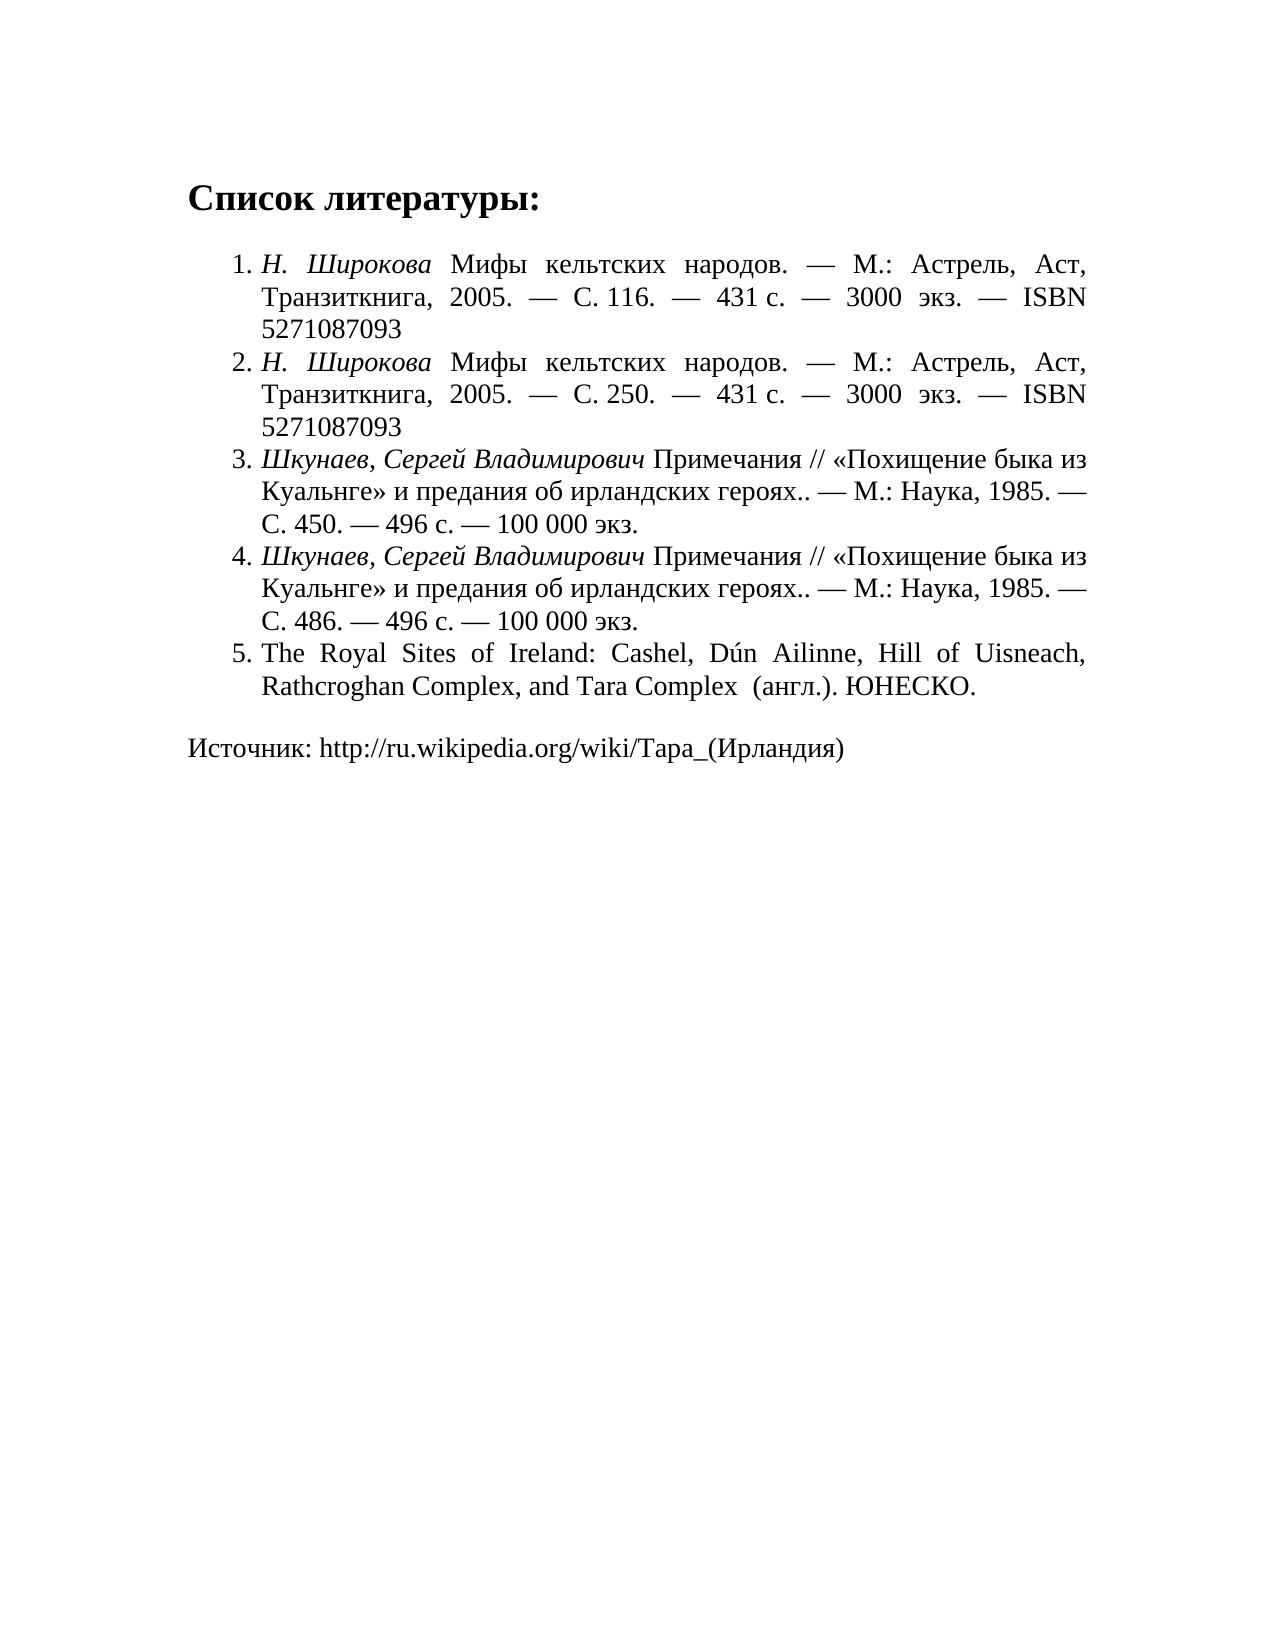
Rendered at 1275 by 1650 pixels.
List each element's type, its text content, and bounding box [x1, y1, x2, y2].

text Источник: http://ru.wikipedia.org/wiki/Тара_(Ирландия) [187, 731, 1087, 763]
list Н. Широкова Мифы кельтских народов. — М.: Астрель, Аст, Транзиткнига, 2005. — С. 250. — 431 с. — 3000 экз. — ISBN 5271087093 [232, 345, 1087, 442]
list Список литературы: [187, 175, 1087, 218]
list Шкунаев, Сергей Владимирович Примечания // «Похищение быка из Куальнге» и предания об ирландских героях.. — М.: Наука, 1985. — С. 450. — 496 с. — 100 000 экз. [232, 442, 1087, 539]
list The Royal Sites of Ireland: Cashel, Dún Ailinne, Hill of Uisneach, Rathcroghan Complex, and Tara Complex (англ.). ЮНЕСКО. [232, 636, 1087, 701]
list Н. Широкова Мифы кельтских народов. — М.: Астрель, Аст, Транзиткнига, 2005. — С. 116. — 431 с. — 3000 экз. — ISBN 5271087093 [232, 248, 1087, 345]
list Шкунаев, Сергей Владимирович Примечания // «Похищение быка из Куальнге» и предания об ирландских героях.. — М.: Наука, 1985. — С. 486. — 496 с. — 100 000 экз. [232, 539, 1087, 636]
